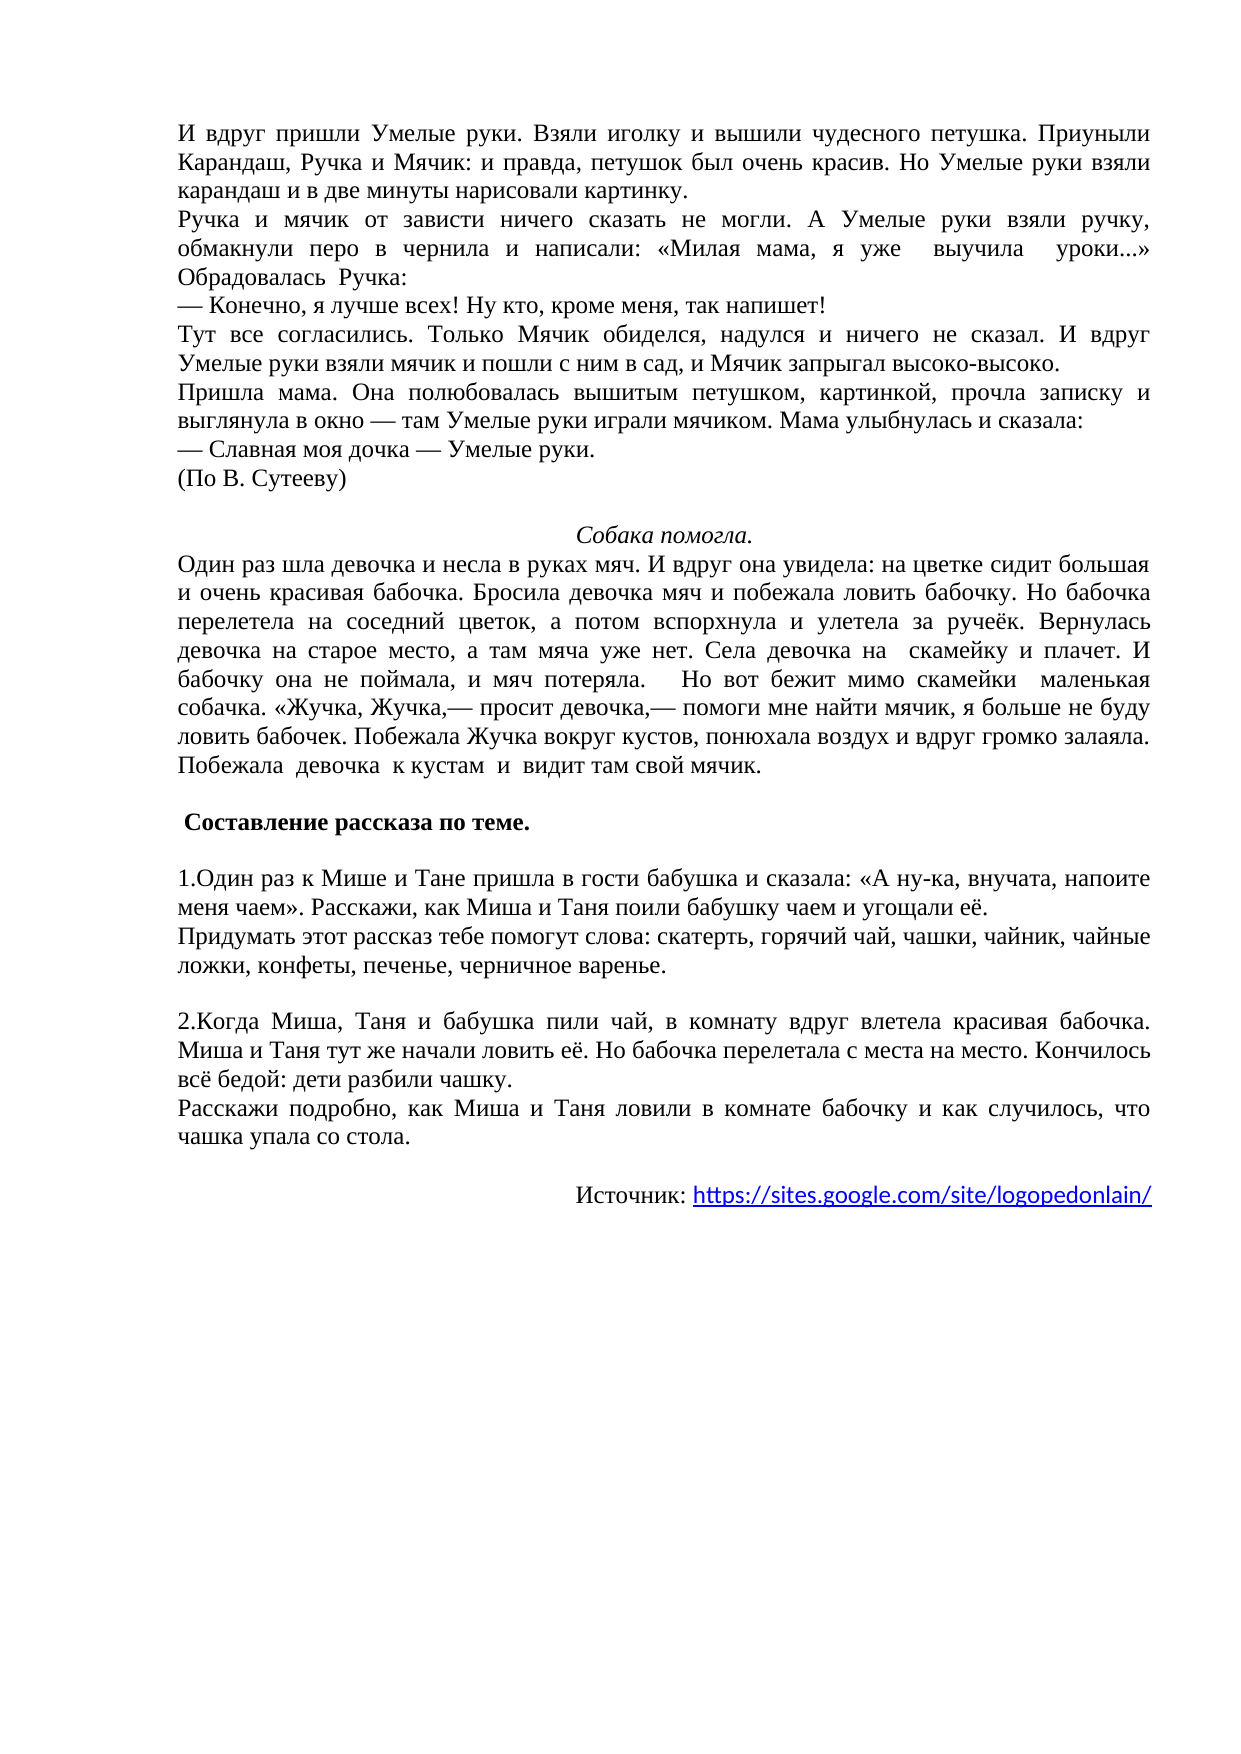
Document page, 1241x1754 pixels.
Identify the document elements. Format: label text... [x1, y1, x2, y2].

text — Славная моя дочка — Умелые руки. [177, 434, 1152, 463]
text Составление рассказа по теме. [177, 807, 1152, 835]
text Источник: https://sites.google.com/site/logopedonlain/ [177, 1179, 1152, 1209]
text Придумать этот рассказ тебе помогут слова: скатерть, горячий чай, чашки, чайник, чайные ложки, конфеты, печенье, черничное варенье. [177, 921, 1152, 978]
text Собака помогла. [177, 520, 1152, 549]
text И вдруг пришли Умелые руки. Взяли иголку и вышили чудесного петушка. Приуныли Карандаш, Ручка и Мячик: и правда, петушок был очень красив. Но Умелые руки взяли карандаш и в две минуты нарисовали картинку. [177, 118, 1152, 204]
text 2.Когда Миша, Таня и бабушка пили чай, в комнату вдруг влетела красивая бабочка. Миша и Таня тут же начали ловить её. Но бабочка перелетала с места на место. Кончилось всё бедой: дети разбили чашку. [177, 1006, 1152, 1093]
text — Конечно, я лучше всех! Ну кто, кроме меня, так напишет! [177, 291, 1152, 319]
text (По В. Сутееву) [177, 463, 1152, 492]
text Ручка и мячик от зависти ничего сказать не могли. А Умелые руки взяли ручку, обмакнули перо в чернила и написали: «Милая мама, я уже выучила уроки...» Обрадовалась Ручка: [177, 204, 1152, 291]
text Тут все согласились. Только Мячик обиделся, надулся и ничего не сказал. И вдруг Умелые руки взяли мячик и пошли с ним в сад, и Мячик запрыгал высоко-высоко. [177, 319, 1152, 377]
text Пришла мама. Она полюбовалась вышитым петушком, картинкой, прочла записку и выглянула в окно — там Умелые руки играли мячиком. Мама улыбнулась и сказала: [177, 377, 1152, 434]
text Расскажи подробно, как Миша и Таня ловили в комнате бабочку и как случилось, что чашка упала со стола. [177, 1093, 1152, 1150]
text 1.Один раз к Мише и Тане пришла в гости бабушка и сказала: «А ну-ка, внучата, напоите меня чаем». Расскажи, как Миша и Таня поили бабушку чаем и угощали её. [177, 863, 1152, 921]
text Один раз шла девочка и несла в руках мяч. И вдруг она увидела: на цветке сидит большая и очень красивая бабочка. Бросила девочка мяч и побежала ловить бабочку. Но бабочка перелетела на соседний цветок, а потом вспорхнула и улетела за ручеёк. Вернулась девочка на старое место, а там мяча уже нет. Села девочка на скамейку и плачет. И бабочку она не поймала, и мяч потеряла. Но вот бежит мимо скамейки маленькая собачка. «Жучка, Жучка,— просит девочка,— помоги мне найти мячик, я больше не буду ловить бабочек. Побежала Жучка вокруг кустов, понюхала воздух и вдруг громко залаяла. Побежала девочка к кустам и видит там свой мячик. [177, 549, 1152, 779]
